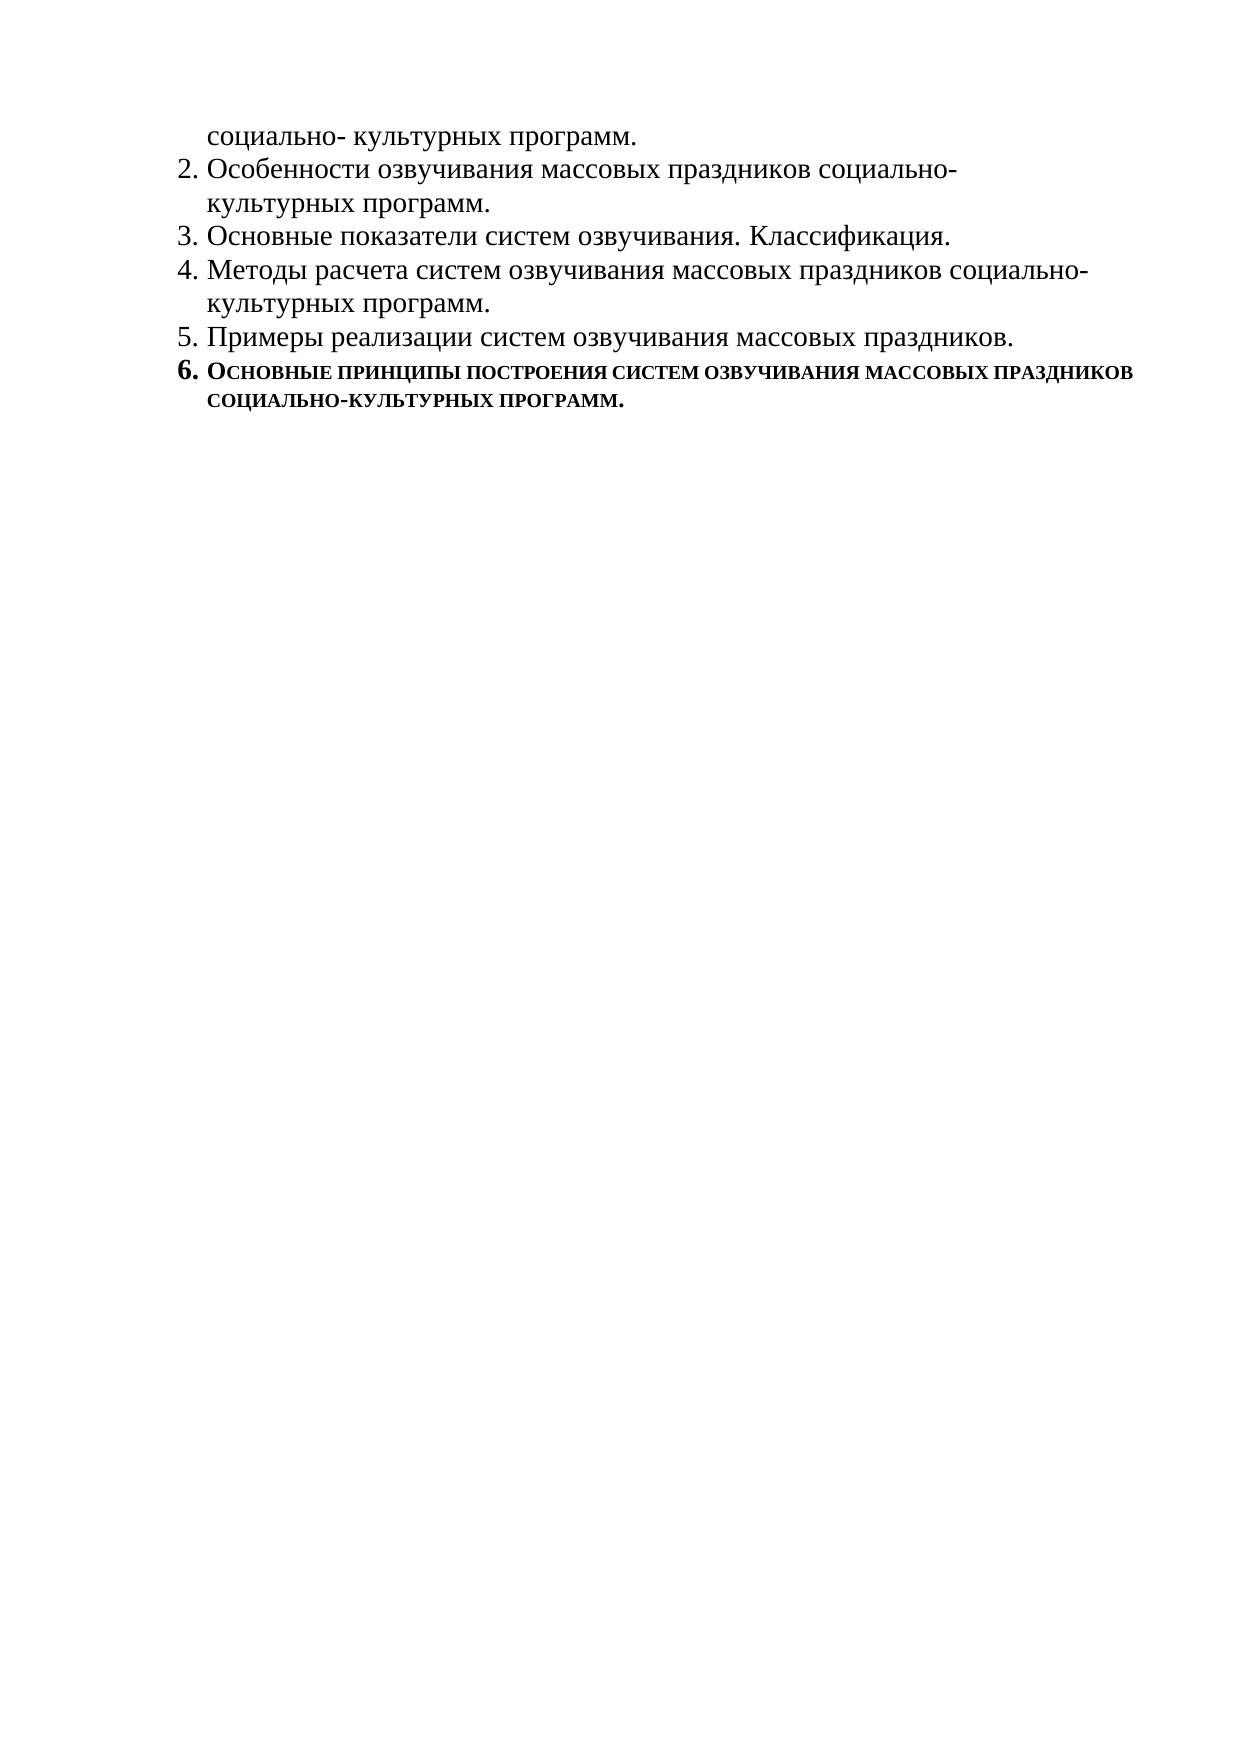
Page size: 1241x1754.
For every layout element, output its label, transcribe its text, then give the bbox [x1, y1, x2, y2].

list ОСНОВНЫЕ ПРИНЦИПЫ ПОСТРОЕНИЯ СИСТЕМ ОЗВУЧИВАНИЯ МАССОВЫХ ПРАЗДНИКОВ СОЦИАЛЬНО-КУЛЬТУРНЫХ ПРОГРАММ. [177, 354, 1139, 413]
list Примеры реализации систем озвучивания массовых праздников. [177, 319, 1219, 353]
list Особенности озвучивания массовых праздников социально- культурных программ. [177, 151, 958, 218]
list Методы расчета систем озвучивания массовых праздников социально- культурных программ. [177, 252, 1089, 319]
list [177, 118, 1082, 151]
list Основные показатели систем озвучивания. Классификация. [177, 218, 1219, 252]
